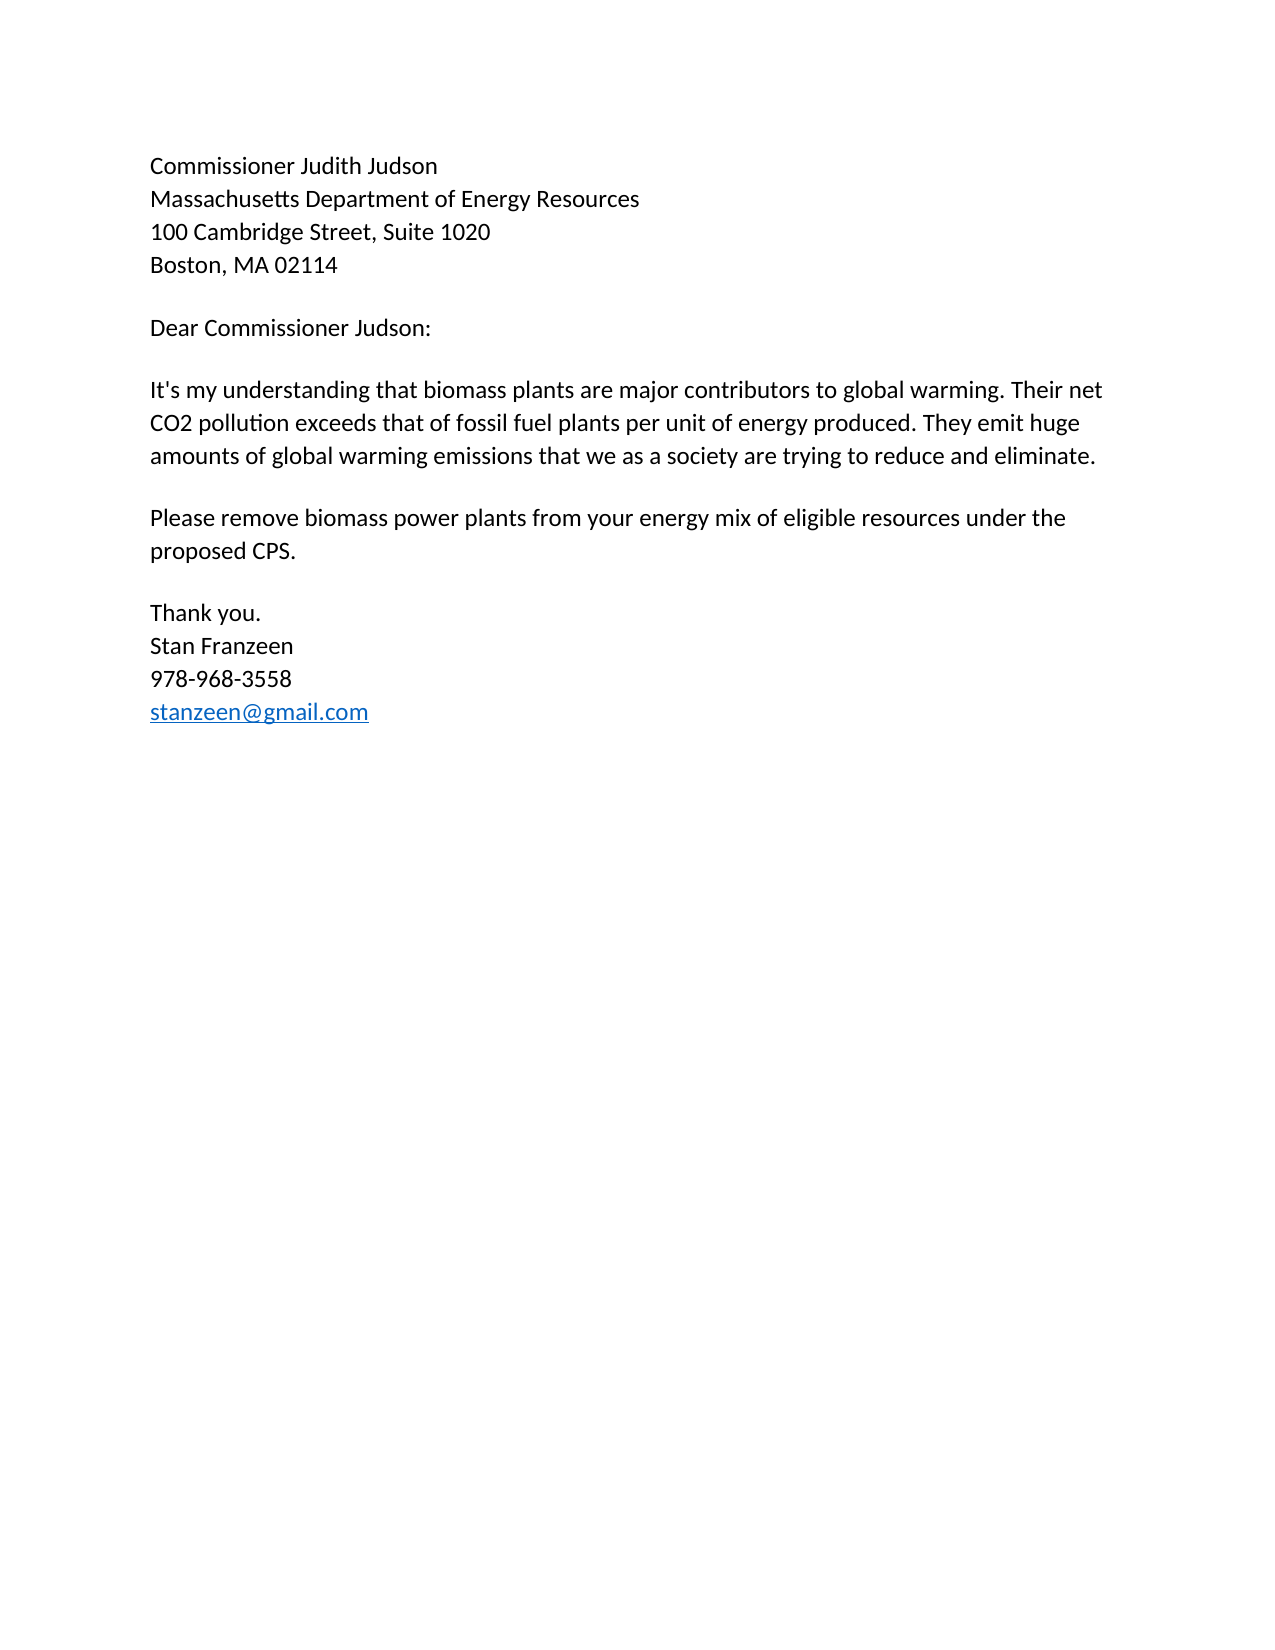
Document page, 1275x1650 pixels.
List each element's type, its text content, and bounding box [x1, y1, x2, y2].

text Thank you. Stan Franzeen 978-968-3558 stanzeen@gmail.com [150, 597, 1125, 726]
text It's my understanding that biomass plants are major contributors to global warming. Their net CO2 pollution exceeds that of fossil fuel plants per unit of energy produced. They emit huge amounts of global warming emissions that we as a society are trying to reduce and eliminate. [150, 374, 1125, 470]
text Please remove biomass power plants from your energy mix of eligible resources under the proposed CPS. [150, 502, 1125, 565]
text Commissioner Judith Judson Massachusetts Department of Energy Resources 100 Cambridge Street, Suite 1020 Boston, MA 02114 Dear Commissioner Judson: [150, 150, 1125, 342]
